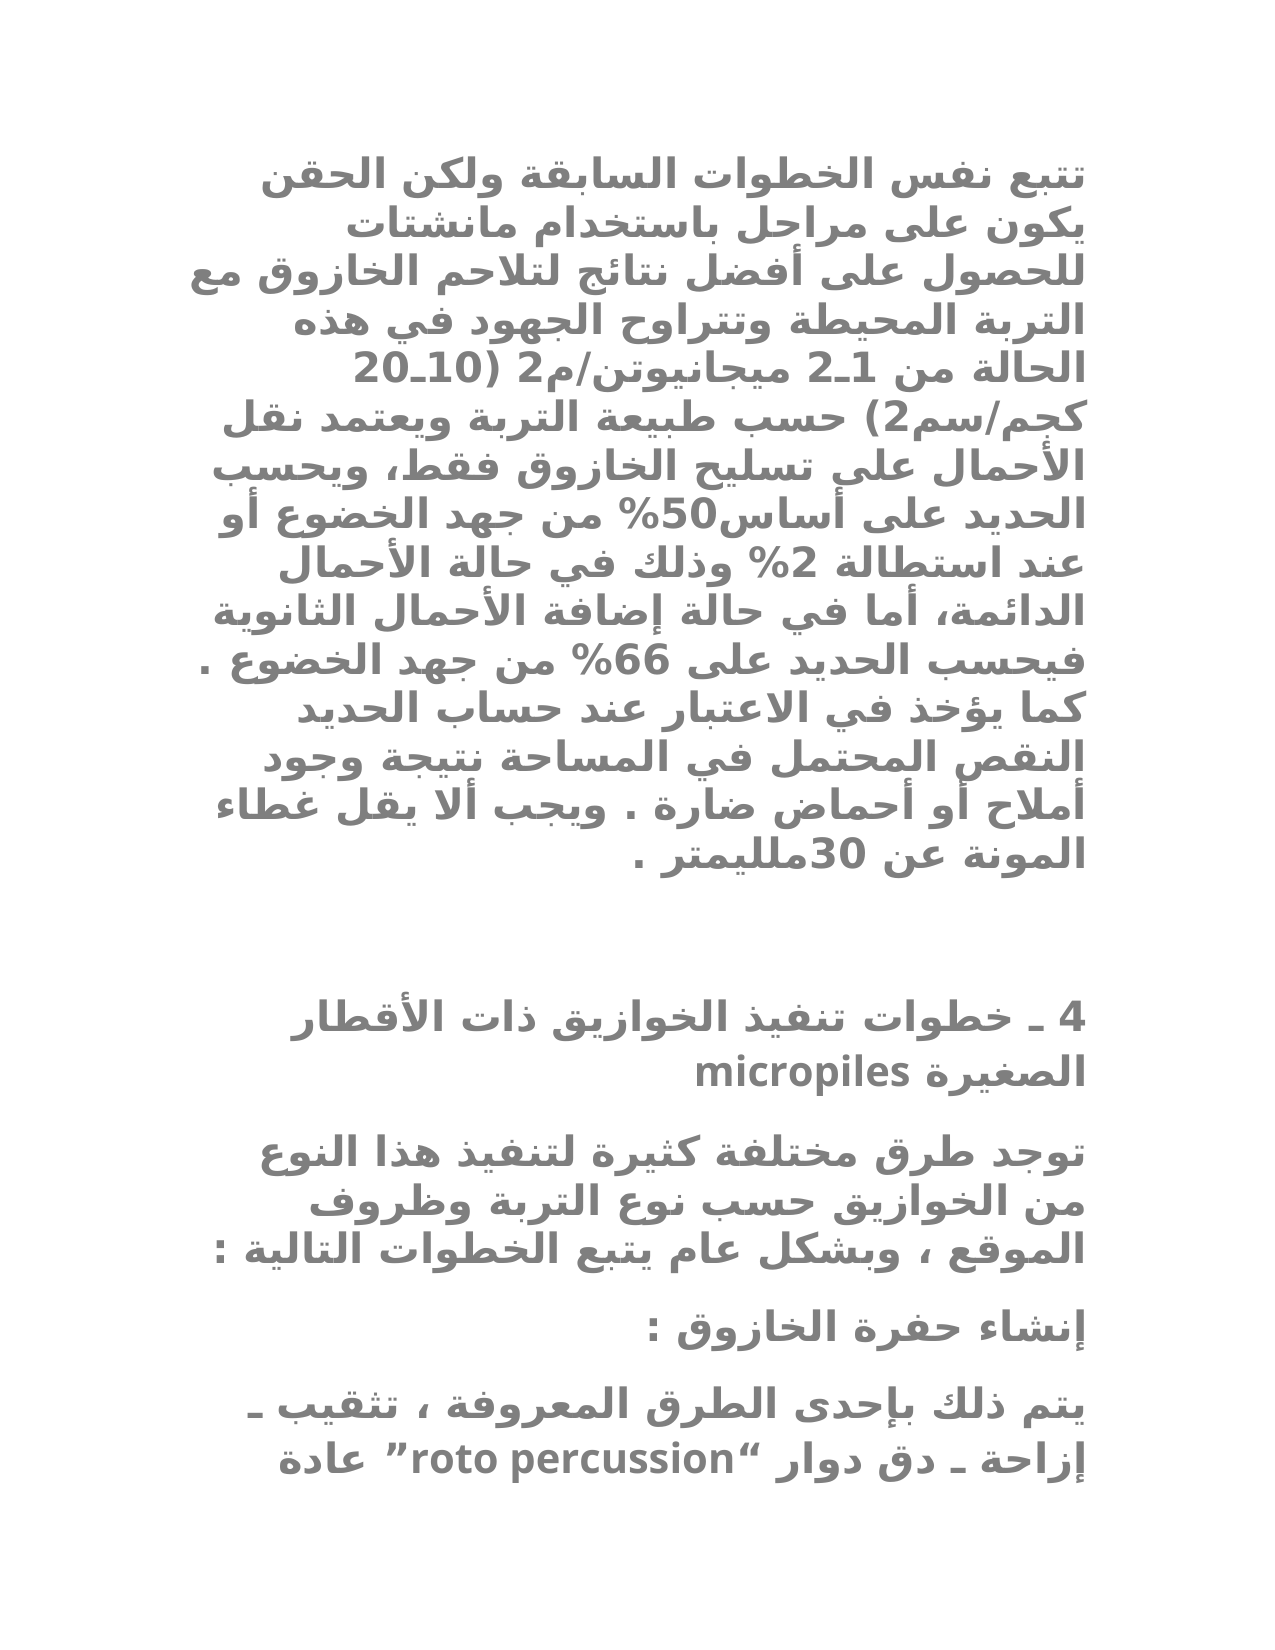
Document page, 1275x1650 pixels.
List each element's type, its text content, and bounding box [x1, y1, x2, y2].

text إنشاء حفرة الخازوق : [187, 1302, 1087, 1351]
text توجد طرق مختلفة كثيرة لتنفيذ هذا النوع من الخوازيق حسب نوع التربة وظروف الموقع ، وبشكل عام يتبع الخطوات التالية : [187, 1128, 1087, 1273]
text تتبع نفس الخطوات السابقة ولكن الحقن يكون على مراحل باستخدام مانشتات للحصول على أفضل نتائج لتلاحم الخازوق مع التربة المحيطة وتتراوح الجهود في هذه الحالة من 1ـ2 ميجانيوتن/م2 (10ـ20 كجم/سم2) حسب طبيعة التربة ويعتمد نقل الأحمال على تسليح الخازوق فقط، ويحسب الحديد على أساس50% من جهد الخضوع أو عند استطالة 2% وذلك في حالة الأحمال الدائمة، أما في حالة إضافة الأحمال الثانوية فيحسب الحديد على 66% من جهد الخضوع . كما يؤخذ في الاعتبار عند حساب الحديد النقص المحتمل في المساحة نتيجة وجود أملاح أو أحماض ضارة . ويجب ألا يقل غطاء المونة عن 30ملليمتر . [187, 150, 1087, 878]
text 4 ـ خطوات تنفيذ الخوازيق ذات الأقطار الصغيرة micropiles [187, 993, 1087, 1098]
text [187, 1380, 1087, 1486]
